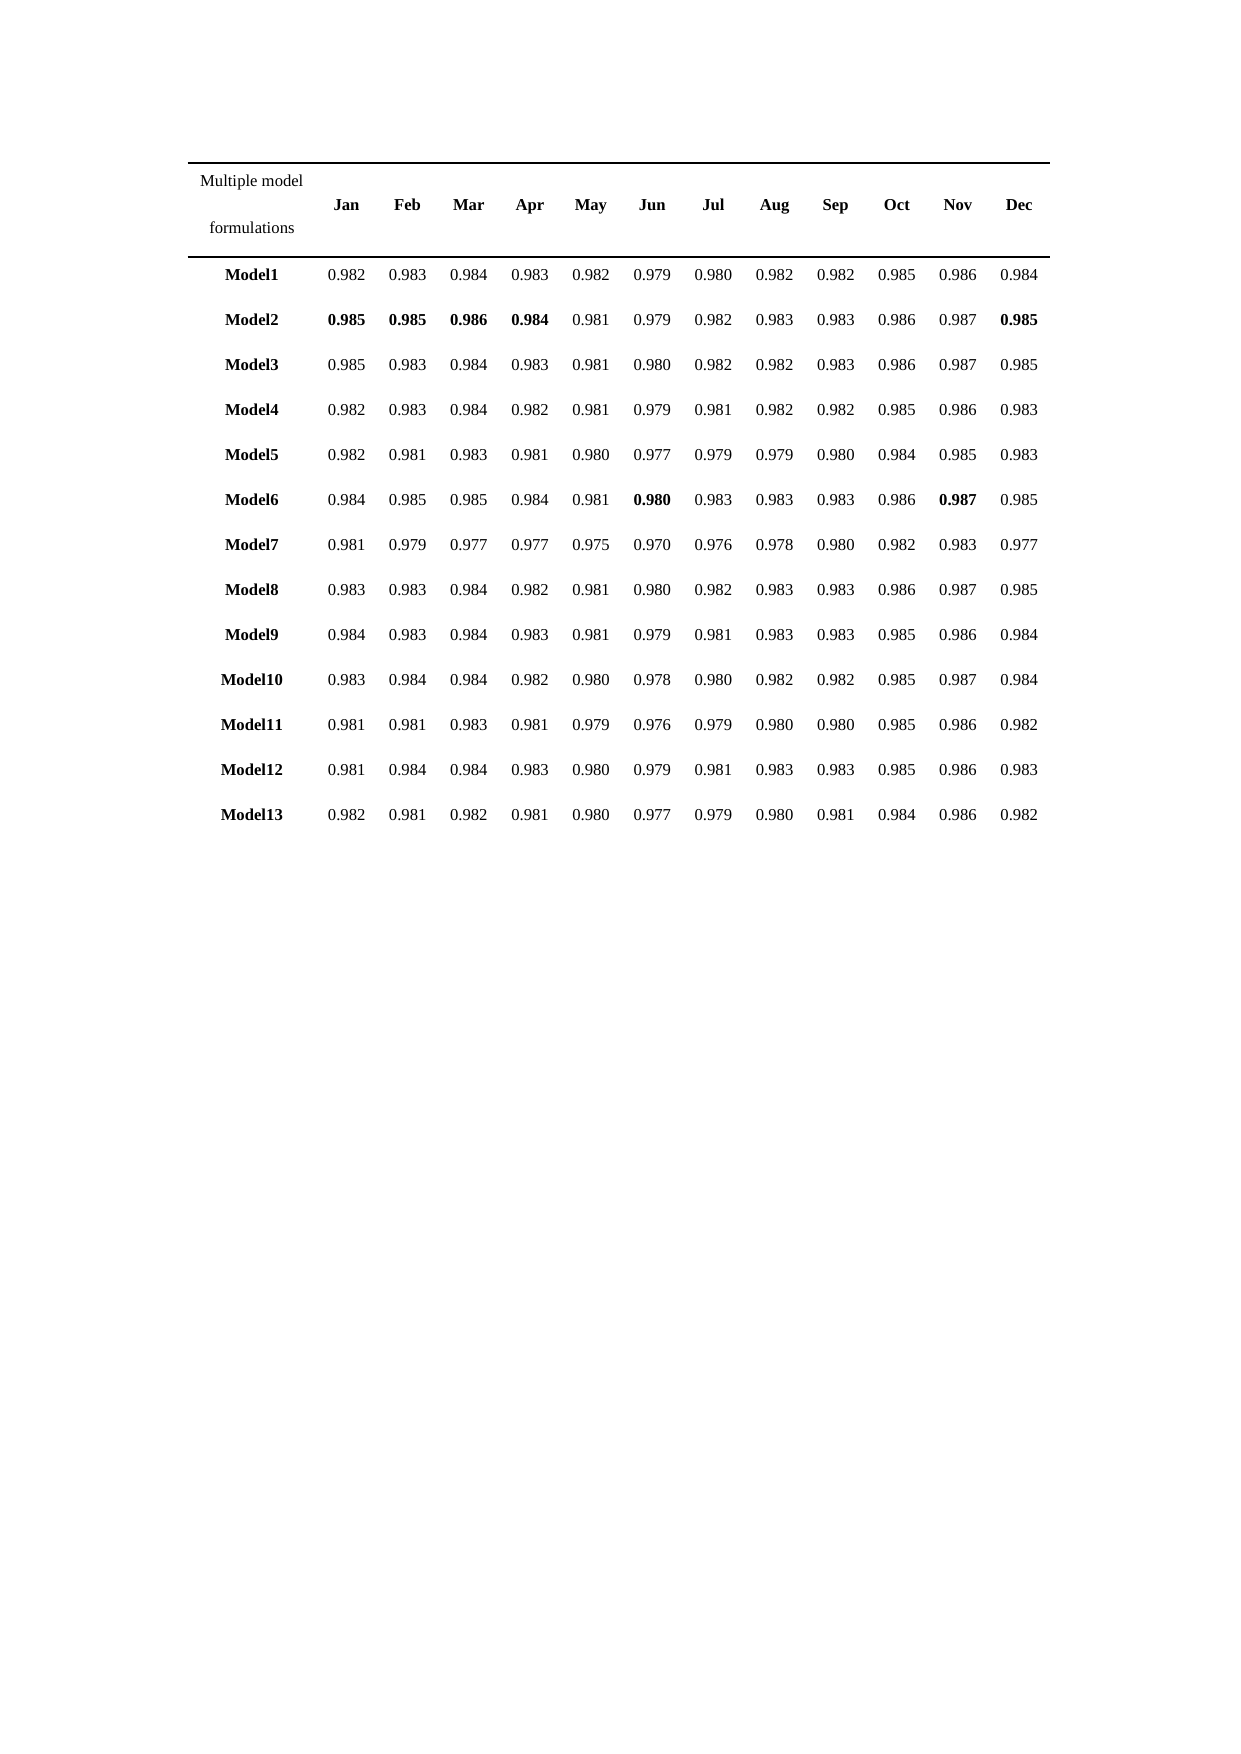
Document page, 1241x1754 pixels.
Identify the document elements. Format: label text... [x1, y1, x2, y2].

table_cell 0.987 [927, 348, 988, 393]
table_cell 0.982 [316, 393, 377, 438]
table_header Dec [988, 164, 1049, 256]
table_cell 0.985 [866, 753, 927, 798]
table_cell 0.985 [866, 708, 927, 753]
table_cell 0.985 [866, 258, 927, 303]
table_cell 0.980 [621, 348, 683, 393]
table_cell 0.979 [621, 258, 683, 303]
table_header Mar [438, 164, 499, 256]
table_header Apr [499, 164, 560, 256]
table_cell 0.984 [438, 618, 499, 663]
table_cell 0.982 [744, 258, 805, 303]
table_cell 0.984 [438, 753, 499, 798]
table_cell 0.977 [988, 528, 1049, 573]
table_cell 0.976 [621, 708, 683, 753]
table_cell 0.982 [683, 303, 744, 348]
table_cell 0.982 [438, 798, 499, 843]
table_cell 0.984 [438, 393, 499, 438]
table_cell 0.985 [316, 303, 377, 348]
table_header Jun [621, 164, 683, 256]
table_cell 0.985 [988, 303, 1049, 348]
table_cell 0.982 [560, 258, 621, 303]
table_cell 0.983 [744, 618, 805, 663]
table_cell 0.980 [805, 708, 866, 753]
table_cell 0.981 [377, 438, 438, 483]
table_cell 0.982 [316, 258, 377, 303]
table_header Nov [927, 164, 988, 256]
table_cell 0.981 [560, 348, 621, 393]
table_cell 0.980 [560, 438, 621, 483]
table_cell 0.985 [377, 483, 438, 528]
table_cell 0.983 [377, 573, 438, 618]
table_cell 0.986 [866, 303, 927, 348]
table_cell 0.981 [377, 708, 438, 753]
table_cell 0.983 [927, 528, 988, 573]
table_cell 0.981 [683, 618, 744, 663]
table_cell 0.980 [683, 663, 744, 708]
table_cell 0.981 [560, 303, 621, 348]
table_cell 0.981 [316, 708, 377, 753]
table_cell Model11 [188, 708, 316, 753]
table_cell 0.983 [805, 618, 866, 663]
table_cell 0.979 [683, 438, 744, 483]
table_cell 0.980 [560, 663, 621, 708]
table_header May [560, 164, 621, 256]
table_cell 0.984 [377, 663, 438, 708]
table_cell 0.982 [744, 348, 805, 393]
table_cell 0.980 [560, 798, 621, 843]
table_cell 0.984 [316, 618, 377, 663]
table_cell 0.982 [744, 393, 805, 438]
table_cell 0.979 [744, 438, 805, 483]
table_cell 0.975 [560, 528, 621, 573]
table_cell 0.981 [499, 798, 560, 843]
table_cell 0.979 [683, 798, 744, 843]
table_cell 0.979 [621, 303, 683, 348]
table_cell 0.983 [316, 573, 377, 618]
table_cell 0.983 [988, 438, 1049, 483]
table_cell 0.970 [621, 528, 683, 573]
table_cell 0.983 [744, 753, 805, 798]
table_cell Model13 [188, 798, 316, 843]
table_cell 0.986 [866, 573, 927, 618]
table_cell Model12 [188, 753, 316, 798]
table_cell 0.981 [560, 618, 621, 663]
table_cell 0.981 [683, 753, 744, 798]
table_cell 0.982 [316, 798, 377, 843]
table_cell 0.979 [377, 528, 438, 573]
table_cell 0.981 [560, 483, 621, 528]
table_cell 0.985 [927, 438, 988, 483]
table_cell 0.985 [866, 393, 927, 438]
table_cell 0.985 [866, 663, 927, 708]
table_cell 0.977 [438, 528, 499, 573]
table_header Multiple model [188, 164, 316, 209]
table_cell 0.983 [744, 483, 805, 528]
table_cell 0.986 [438, 303, 499, 348]
table_cell 0.979 [621, 753, 683, 798]
table_cell 0.980 [805, 438, 866, 483]
table_cell 0.982 [805, 258, 866, 303]
table_cell 0.983 [438, 438, 499, 483]
table_cell 0.981 [377, 798, 438, 843]
table_cell 0.986 [927, 618, 988, 663]
table_cell 0.982 [988, 798, 1049, 843]
table_cell 0.981 [805, 798, 866, 843]
table_cell 0.987 [927, 573, 988, 618]
table_cell 0.983 [377, 258, 438, 303]
table_cell Model4 [188, 393, 316, 438]
table_cell 0.985 [988, 348, 1049, 393]
table_cell 0.978 [621, 663, 683, 708]
table_cell 0.982 [744, 663, 805, 708]
table_cell Model3 [188, 348, 316, 393]
table_cell 0.984 [438, 663, 499, 708]
table_cell 0.983 [988, 393, 1049, 438]
table_cell 0.979 [560, 708, 621, 753]
table_cell 0.983 [499, 258, 560, 303]
table_cell 0.983 [683, 483, 744, 528]
table_cell 0.982 [499, 663, 560, 708]
table_cell 0.986 [927, 753, 988, 798]
table_cell 0.987 [927, 663, 988, 708]
table_cell 0.985 [438, 483, 499, 528]
table_cell 0.984 [866, 438, 927, 483]
table_cell 0.984 [316, 483, 377, 528]
table_cell 0.982 [805, 393, 866, 438]
table_header Jan [316, 164, 377, 256]
table_cell 0.984 [988, 258, 1049, 303]
table_cell 0.986 [927, 798, 988, 843]
table_cell 0.982 [316, 438, 377, 483]
table_cell 0.984 [438, 348, 499, 393]
table_header Feb [377, 164, 438, 256]
table_cell 0.977 [621, 798, 683, 843]
table_cell 0.983 [377, 348, 438, 393]
table_cell Model7 [188, 528, 316, 573]
table_cell 0.985 [988, 483, 1049, 528]
table_cell 0.983 [377, 393, 438, 438]
table_cell Model6 [188, 483, 316, 528]
table_cell 0.979 [621, 618, 683, 663]
table_cell 0.985 [866, 618, 927, 663]
table_cell 0.981 [499, 708, 560, 753]
table_cell 0.984 [438, 573, 499, 618]
table_cell 0.983 [744, 303, 805, 348]
table_header Oct [866, 164, 927, 256]
table_cell 0.984 [988, 618, 1049, 663]
table_cell 0.984 [438, 258, 499, 303]
table_cell 0.979 [683, 708, 744, 753]
table_cell 0.982 [805, 663, 866, 708]
table_cell 0.983 [438, 708, 499, 753]
table_cell 0.981 [683, 393, 744, 438]
table_cell Model2 [188, 303, 316, 348]
table_cell 0.986 [927, 708, 988, 753]
table_cell Model10 [188, 663, 316, 708]
table_cell 0.980 [621, 483, 683, 528]
table_cell Model5 [188, 438, 316, 483]
table_cell 0.983 [805, 573, 866, 618]
table_cell 0.986 [866, 348, 927, 393]
table_header Aug [744, 164, 805, 256]
table_cell 0.984 [866, 798, 927, 843]
table_cell 0.980 [744, 708, 805, 753]
table_cell 0.987 [927, 303, 988, 348]
table_cell 0.977 [621, 438, 683, 483]
table_cell 0.983 [499, 348, 560, 393]
table_cell 0.981 [316, 528, 377, 573]
table_cell formulations [188, 209, 316, 256]
table_cell 0.983 [805, 303, 866, 348]
table_cell 0.983 [499, 618, 560, 663]
table_cell 0.977 [499, 528, 560, 573]
table_cell 0.984 [499, 483, 560, 528]
table_cell 0.982 [866, 528, 927, 573]
table_cell 0.981 [316, 753, 377, 798]
table_cell 0.983 [377, 618, 438, 663]
table_cell 0.983 [805, 483, 866, 528]
table_cell 0.985 [377, 303, 438, 348]
table_cell 0.984 [988, 663, 1049, 708]
table_cell 0.982 [683, 573, 744, 618]
table_header Jul [683, 164, 744, 256]
table_cell 0.985 [988, 573, 1049, 618]
table_cell 0.983 [744, 573, 805, 618]
table_cell 0.979 [621, 393, 683, 438]
table_cell 0.980 [560, 753, 621, 798]
table_cell Model1 [188, 258, 316, 303]
table_cell 0.982 [683, 348, 744, 393]
table_cell 0.982 [499, 573, 560, 618]
table_cell 0.987 [927, 483, 988, 528]
table_cell 0.986 [927, 393, 988, 438]
table_cell 0.986 [927, 258, 988, 303]
table_cell Model9 [188, 618, 316, 663]
table_cell 0.985 [316, 348, 377, 393]
table_cell 0.983 [316, 663, 377, 708]
table_cell Model8 [188, 573, 316, 618]
table_cell 0.982 [988, 708, 1049, 753]
table_cell 0.982 [499, 393, 560, 438]
table_cell 0.978 [744, 528, 805, 573]
table_cell 0.983 [499, 753, 560, 798]
table_cell 0.983 [805, 753, 866, 798]
table_cell 0.981 [560, 393, 621, 438]
table_cell 0.980 [744, 798, 805, 843]
table_cell 0.981 [560, 573, 621, 618]
table_cell 0.983 [988, 753, 1049, 798]
table_cell 0.981 [499, 438, 560, 483]
table_cell 0.976 [683, 528, 744, 573]
table_cell 0.980 [805, 528, 866, 573]
table_cell 0.983 [805, 348, 866, 393]
table_header Sep [805, 164, 866, 256]
table_cell 0.980 [683, 258, 744, 303]
table_cell 0.986 [866, 483, 927, 528]
table_cell 0.984 [377, 753, 438, 798]
table_cell 0.984 [499, 303, 560, 348]
table_cell 0.980 [621, 573, 683, 618]
